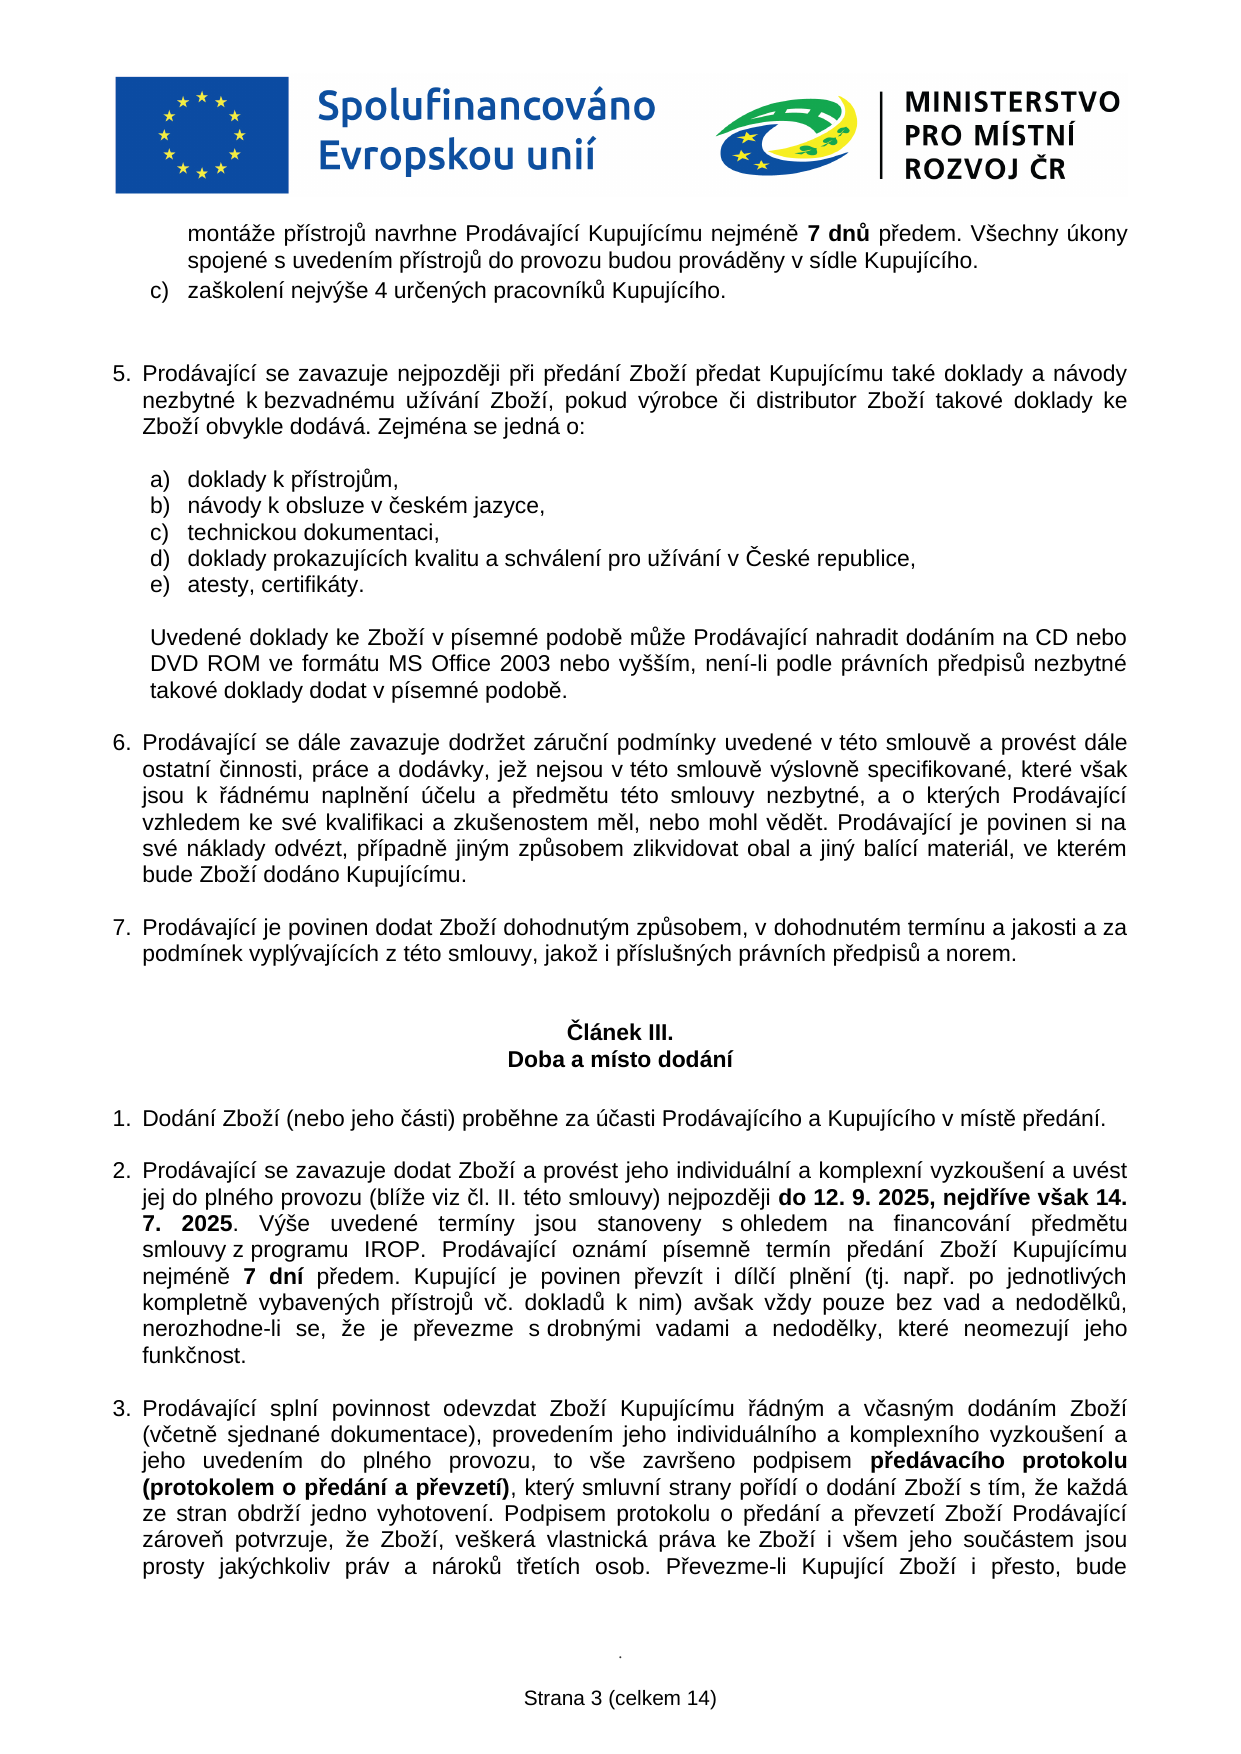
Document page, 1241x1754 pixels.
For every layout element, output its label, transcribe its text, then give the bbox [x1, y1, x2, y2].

subtitle doklady k přístrojům, [150, 466, 1128, 492]
list Prodávající se zavazuje dodat Zboží a provést jeho individuální a komplexní vyzkoušení a uvést jej do plného provozu (blíže viz čl. II. této smlouvy) nejpozději do 12. 9. 2025, nejdříve však 14. 7. 2025. Výše uvedené termíny jsou stanoveny s ohledem na financování předmětu smlouvy z programu IROP. Prodávající oznámí písemně termín předání Zboží Kupujícímu nejméně 7 dní předem. Kupující je povinen převzít i dílčí plnění (tj. např. po jednotlivých kompletně vybavených přístrojů vč. dokladů k nim) avšak vždy pouze bez vad a nedodělků, nerozhodne-li se, že je převezme s drobnými vadami a nedodělky, které neomezují jeho funkčnost. [112, 1157, 1128, 1368]
subtitle atesty, certifikáty. [150, 571, 1128, 598]
subtitle doklady prokazujících kvalitu a schválení pro užívání v České republice, [150, 545, 1128, 571]
subtitle Prodávající se dále zavazuje dodržet záruční podmínky uvedené v této smlouvě a provést dále ostatní činnosti, práce a dodávky, jež nejsou v této smlouvě výslovně specifikované, které však jsou k řádnému naplnění účelu a předmětu této smlouvy nezbytné, a o kterých Prodávající vzhledem ke své kvalifikaci a zkušenostem měl, nebo mohl vědět. Prodávající je povinen si na své náklady odvézt, případně jiným způsobem zlikvidovat obal a jiný balící materiál, ve kterém bude Zboží dodáno Kupujícímu. [112, 729, 1128, 887]
picture [112, 73, 1128, 197]
subtitle Uvedené doklady ke Zboží v písemné podobě může Prodávající nahradit dodáním na CD nebo DVD ROM ve formátu MS Office 2003 nebo vyšším, není-li podle právních předpisů nezbytné takové doklady dodat v písemné podobě. [150, 624, 1128, 703]
subtitle technickou dokumentaci, [150, 518, 1128, 545]
list zaškolení nejvýše 4 určených pracovníků Kupujícího. [150, 277, 1128, 303]
subtitle Prodávající je povinen dodat Zboží dohodnutým způsobem, v dohodnutém termínu a jakosti a za podmínek vyplývajících z této smlouvy, jakož i příslušných právních předpisů a norem. [112, 914, 1128, 967]
list Dodání Zboží (nebo jeho části) proběhne za účasti Prodávajícího a Kupujícího v místě předání. [112, 1104, 1128, 1131]
subtitle návody k obsluze v českém jazyce, [150, 492, 1128, 518]
subtitle Článek III. [112, 1019, 1128, 1046]
subtitle Doba a místo dodání [112, 1046, 1128, 1072]
subtitle Prodávající se zavazuje nejpozději při předání Zboží předat Kupujícímu také doklady a návody nezbytné k bezvadnému užívání Zboží, pokud výrobce či distributor Zboží takové doklady ke Zboží obvykle dodává. Zejména se jedná o: [112, 360, 1128, 439]
